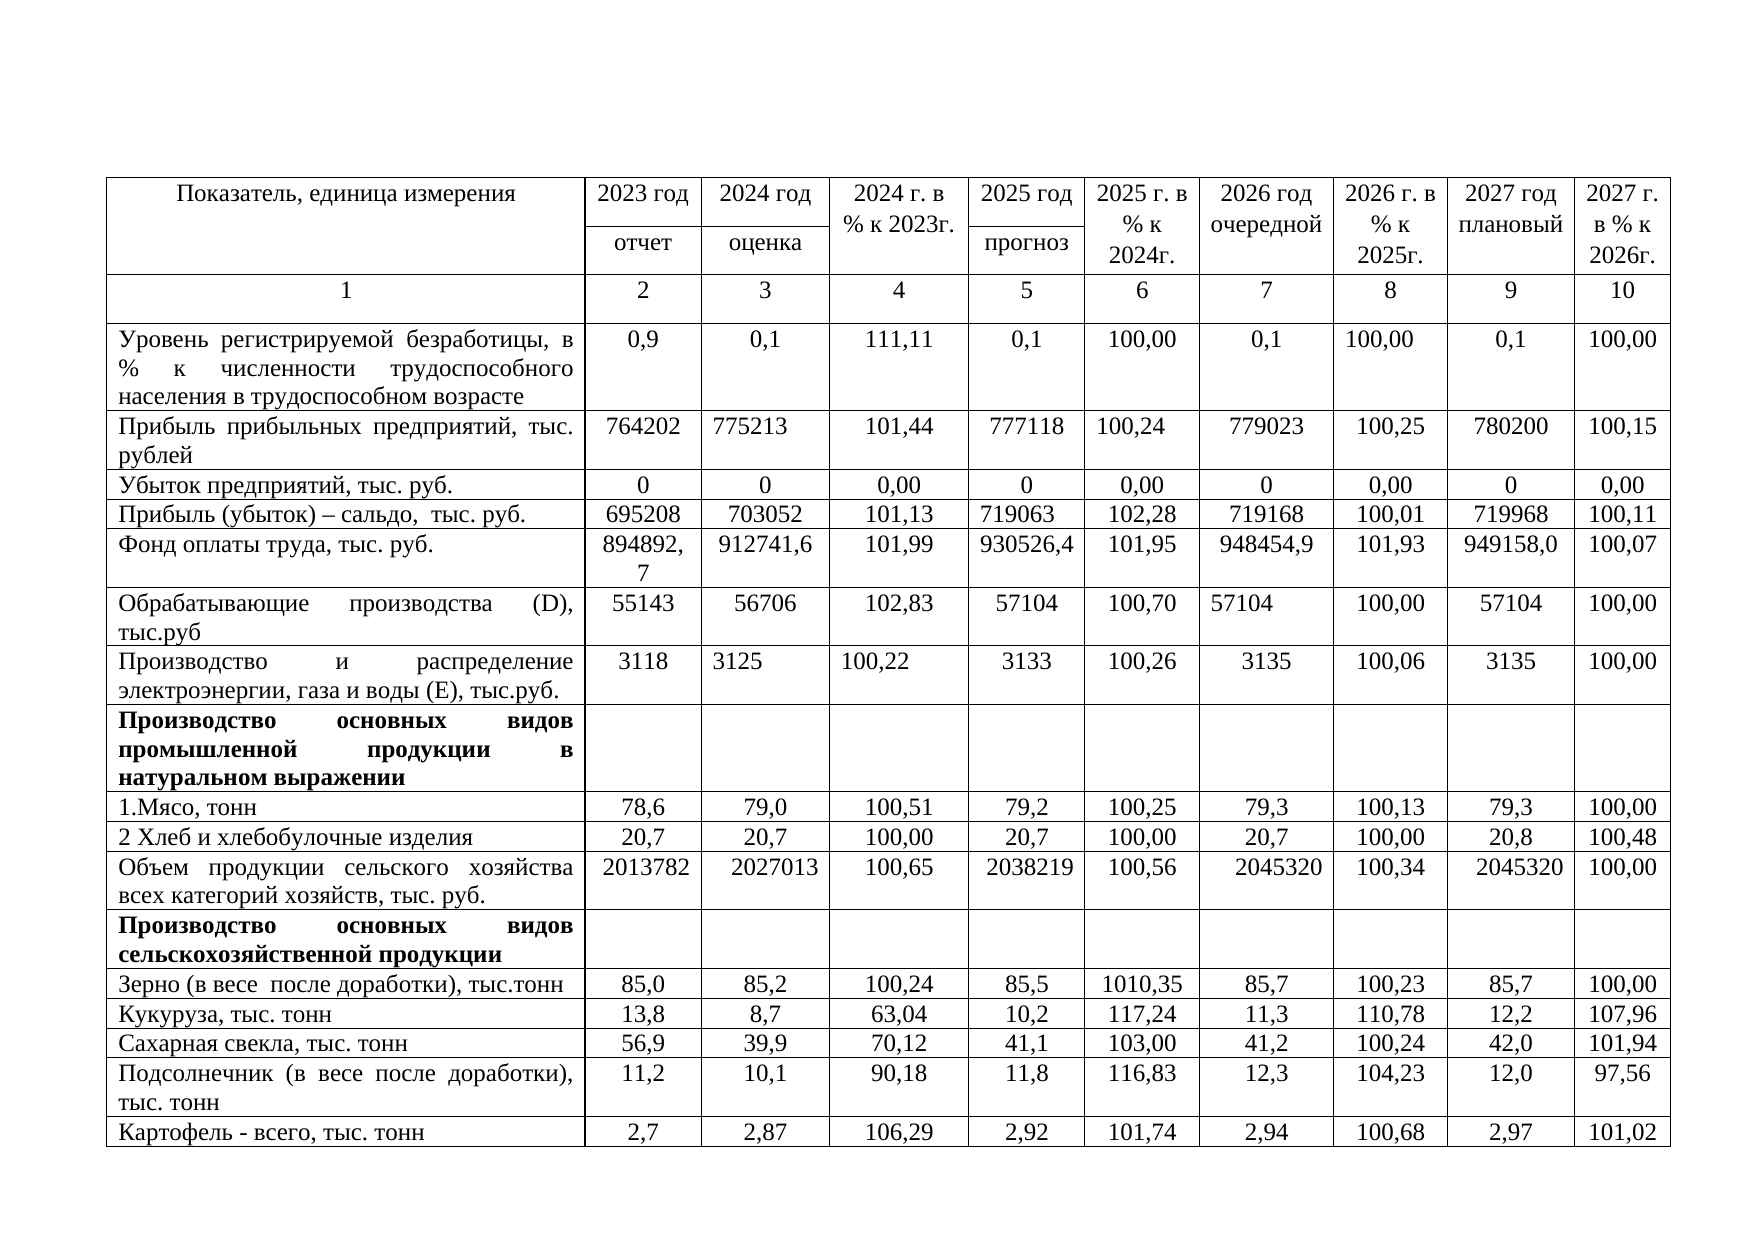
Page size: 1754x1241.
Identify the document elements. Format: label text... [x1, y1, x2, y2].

table_cell 8 [1334, 275, 1447, 323]
table_cell [1200, 910, 1333, 968]
table_cell 930526,4 [969, 529, 1084, 587]
table_cell 2045320 [1200, 852, 1333, 909]
table_cell 100,51 [830, 792, 968, 821]
table_cell 777118 [969, 411, 1084, 469]
table_cell 0,9 [586, 324, 701, 410]
table_cell 100,01 [1334, 500, 1447, 528]
table_header Показатель, единица измерения [107, 178, 584, 274]
table_cell 57104 [1200, 588, 1333, 645]
table_cell 78,6 [586, 792, 701, 821]
table_cell 79,3 [1200, 792, 1333, 821]
table_cell 12,2 [1448, 999, 1574, 1027]
table_cell [1334, 910, 1447, 968]
table_cell 100,48 [1575, 822, 1670, 851]
table_cell 3125 [702, 646, 829, 704]
table_cell Кукуруза, тыс. тонн [107, 999, 584, 1027]
table_cell 2,7 [586, 1117, 701, 1146]
table_cell 20,7 [586, 822, 701, 851]
table_cell 949158,0 [1448, 529, 1574, 587]
table_cell 0,1 [1200, 324, 1333, 410]
table_cell 0 [586, 470, 701, 498]
table_cell 101,44 [830, 411, 968, 469]
table_cell 63,04 [830, 999, 968, 1027]
table_cell 11,8 [969, 1058, 1084, 1116]
table_cell 3133 [969, 646, 1084, 704]
table_cell 10,1 [702, 1058, 829, 1116]
table_cell 100,70 [1085, 588, 1199, 645]
table_cell 0 [1448, 470, 1574, 498]
table_cell 39,9 [702, 1029, 829, 1057]
table_cell 100,24 [1334, 1029, 1447, 1057]
table_cell 102,28 [1085, 500, 1199, 528]
table_cell Производство основных видов сельскохозяйственной продукции [107, 910, 584, 968]
table_cell 10 [1575, 275, 1670, 323]
table_cell 100,26 [1085, 646, 1199, 704]
table_cell 100,00 [1085, 822, 1199, 851]
table_cell 100,00 [1575, 792, 1670, 821]
table_cell 100,68 [1334, 1117, 1447, 1146]
table_cell 100,22 [830, 646, 968, 704]
table_cell 111,11 [830, 324, 968, 410]
table_cell 56,9 [586, 1029, 701, 1057]
table_cell 6 [1085, 275, 1199, 323]
table_cell 764202 [586, 411, 701, 469]
table_header 2025 г. в % к 2024г. [1085, 178, 1199, 274]
table_header 2024 год [702, 178, 829, 226]
table_cell Объем продукции сельского хозяйства всех категорий хозяйств, тыс. руб. [107, 852, 584, 909]
table_cell 11,2 [586, 1058, 701, 1116]
table_cell 101,95 [1085, 529, 1199, 587]
table_cell [586, 910, 701, 968]
table_cell [1448, 705, 1574, 791]
table_cell 0 [702, 470, 829, 498]
table_cell 85,7 [1200, 969, 1333, 998]
table_header 2027 г. в % к 2026г. [1575, 178, 1670, 274]
table_cell 85,2 [702, 969, 829, 998]
table_header 2024 г. в % к 2023г. [830, 178, 968, 274]
table_cell 719968 [1448, 500, 1574, 528]
table_cell Подсолнечник (в весе после доработки), тыс. тонн [107, 1058, 584, 1116]
table_cell 90,18 [830, 1058, 968, 1116]
table_cell 100,34 [1334, 852, 1447, 909]
table_cell 12,3 [1200, 1058, 1333, 1116]
table_cell Прибыль (убыток) – сальдо, тыс. руб. [107, 500, 584, 528]
table_header 2027 год плановый [1448, 178, 1574, 274]
table_cell 102,83 [830, 588, 968, 645]
table_cell 100,00 [1575, 646, 1670, 704]
table_cell 106,29 [830, 1117, 968, 1146]
table_cell Картофель - всего, тыс. тонн [107, 1117, 584, 1146]
table_cell [1575, 910, 1670, 968]
table_cell Производство и распределение электроэнергии, газа и воды (E), тыс.руб. [107, 646, 584, 704]
table_cell 11,3 [1200, 999, 1333, 1027]
table_cell [586, 705, 701, 791]
table_cell 0,1 [969, 324, 1084, 410]
table_cell [1085, 910, 1199, 968]
table_cell [1448, 910, 1574, 968]
table_cell 9 [1448, 275, 1574, 323]
table_cell 101,93 [1334, 529, 1447, 587]
table_cell 100,15 [1575, 411, 1670, 469]
table_cell 7 [1200, 275, 1333, 323]
table_cell Фонд оплаты труда, тыс. руб. [107, 529, 584, 587]
table_cell 1.Мясо, тонн [107, 792, 584, 821]
table_cell отчет [586, 227, 701, 274]
table_cell [830, 705, 968, 791]
table_cell прогноз [969, 227, 1084, 274]
table_cell 101,13 [830, 500, 968, 528]
table_cell 100,13 [1334, 792, 1447, 821]
table_cell 2 Хлеб и хлебобулочные изделия [107, 822, 584, 851]
table_cell 0,00 [1334, 470, 1447, 498]
table_cell 948454,9 [1200, 529, 1333, 587]
table_cell 100,00 [1085, 324, 1199, 410]
table_header 2026 год очередной [1200, 178, 1333, 274]
table_cell оценка [702, 227, 829, 274]
table_cell 0,1 [702, 324, 829, 410]
table_cell 20,8 [1448, 822, 1574, 851]
table_cell 2,94 [1200, 1117, 1333, 1146]
table_cell 79,2 [969, 792, 1084, 821]
table_cell 2,97 [1448, 1117, 1574, 1146]
table_cell 894892,7 [586, 529, 701, 587]
table_cell 100,25 [1334, 411, 1447, 469]
table_cell 8,7 [702, 999, 829, 1027]
table_cell 12,0 [1448, 1058, 1574, 1116]
table_cell 20,7 [969, 822, 1084, 851]
table_cell 100,00 [1334, 822, 1447, 851]
table_cell 695208 [586, 500, 701, 528]
table_cell 3135 [1200, 646, 1333, 704]
table_cell 57104 [1448, 588, 1574, 645]
table_cell 0,00 [1085, 470, 1199, 498]
table_cell 42,0 [1448, 1029, 1574, 1057]
table_cell 780200 [1448, 411, 1574, 469]
table_cell 5 [969, 275, 1084, 323]
table_cell 703052 [702, 500, 829, 528]
table_header 2026 г. в % к 2025г. [1334, 178, 1447, 274]
table_cell 100,24 [1085, 411, 1199, 469]
table_cell 20,7 [702, 822, 829, 851]
table_cell 56706 [702, 588, 829, 645]
table_cell 779023 [1200, 411, 1333, 469]
table_cell 3118 [586, 646, 701, 704]
table_header 2025 год [969, 178, 1084, 226]
table_cell 100,56 [1085, 852, 1199, 909]
table_cell [830, 910, 968, 968]
table_cell 13,8 [586, 999, 701, 1027]
table_cell 4 [830, 275, 968, 323]
table_cell 103,00 [1085, 1029, 1199, 1057]
table_cell 100,00 [1575, 969, 1670, 998]
table_cell 100,00 [1575, 324, 1670, 410]
table_cell 79,0 [702, 792, 829, 821]
table_cell 100,00 [1575, 588, 1670, 645]
table_cell 55143 [586, 588, 701, 645]
table_cell 2013782 [586, 852, 701, 909]
table_cell 2045320 [1448, 852, 1574, 909]
table_cell 101,94 [1575, 1029, 1670, 1057]
table_header 2023 год [586, 178, 701, 226]
table_cell [702, 910, 829, 968]
table_cell Зерно (в весе после доработки), тыс.тонн [107, 969, 584, 998]
table_cell 1010,35 [1085, 969, 1199, 998]
table_cell 100,11 [1575, 500, 1670, 528]
table_cell 85,7 [1448, 969, 1574, 998]
table_cell 2,92 [969, 1117, 1084, 1146]
table_cell 100,24 [830, 969, 968, 998]
table_cell 0,1 [1448, 324, 1574, 410]
table_cell Производство основных видов промышленной продукции в натуральном выражении [107, 705, 584, 791]
table_cell 117,24 [1085, 999, 1199, 1027]
table_cell [1334, 705, 1447, 791]
table_cell 85,0 [586, 969, 701, 998]
table_cell [1575, 705, 1670, 791]
table_cell 85,5 [969, 969, 1084, 998]
table_cell 719168 [1200, 500, 1333, 528]
table_cell [1085, 705, 1199, 791]
table_cell 100,00 [830, 822, 968, 851]
table_cell 100,65 [830, 852, 968, 909]
table_cell 70,12 [830, 1029, 968, 1057]
table_cell 57104 [969, 588, 1084, 645]
table_cell Прибыль прибыльных предприятий, тыс. рублей [107, 411, 584, 469]
table_cell 100,00 [1334, 324, 1447, 410]
table_cell 97,56 [1575, 1058, 1670, 1116]
table_cell 41,2 [1200, 1029, 1333, 1057]
table_cell 2,87 [702, 1117, 829, 1146]
table_cell 110,78 [1334, 999, 1447, 1027]
table_cell 100,23 [1334, 969, 1447, 998]
table_cell Уровень регистрируемой безработицы, в % к численности трудоспособного населения в трудоспособном возрасте [107, 324, 584, 410]
table_cell 2038219 [969, 852, 1084, 909]
table_cell 101,99 [830, 529, 968, 587]
table_cell 2 [586, 275, 701, 323]
table_cell 912741,6 [702, 529, 829, 587]
table_cell 104,23 [1334, 1058, 1447, 1116]
table_cell [969, 705, 1084, 791]
table_cell 101,02 [1575, 1117, 1670, 1146]
table_cell 79,3 [1448, 792, 1574, 821]
table_cell 0 [1200, 470, 1333, 498]
table_cell 775213 [702, 411, 829, 469]
table_cell 100,00 [1575, 852, 1670, 909]
table_cell [702, 705, 829, 791]
table_cell 100,06 [1334, 646, 1447, 704]
table_cell 3135 [1448, 646, 1574, 704]
table_cell 20,7 [1200, 822, 1333, 851]
table_cell 100,00 [1334, 588, 1447, 645]
table_cell Обрабатывающие производства (D), тыс.руб [107, 588, 584, 645]
table_cell Убыток предприятий, тыс. руб. [107, 470, 584, 498]
table_cell 719063 [969, 500, 1084, 528]
table_cell 0 [969, 470, 1084, 498]
table_cell 100,07 [1575, 529, 1670, 587]
table_cell 116,83 [1085, 1058, 1199, 1116]
table_cell 41,1 [969, 1029, 1084, 1057]
table_cell 107,96 [1575, 999, 1670, 1027]
table_cell 101,74 [1085, 1117, 1199, 1146]
table_cell 10,2 [969, 999, 1084, 1027]
table_cell 100,25 [1085, 792, 1199, 821]
table_cell 0,00 [1575, 470, 1670, 498]
table_cell 0,00 [830, 470, 968, 498]
table_cell 3 [702, 275, 829, 323]
table_cell [1200, 705, 1333, 791]
table_cell 2027013 [702, 852, 829, 909]
table_cell [969, 910, 1084, 968]
table_cell 1 [107, 275, 584, 323]
table_cell Сахарная свекла, тыс. тонн [107, 1029, 584, 1057]
